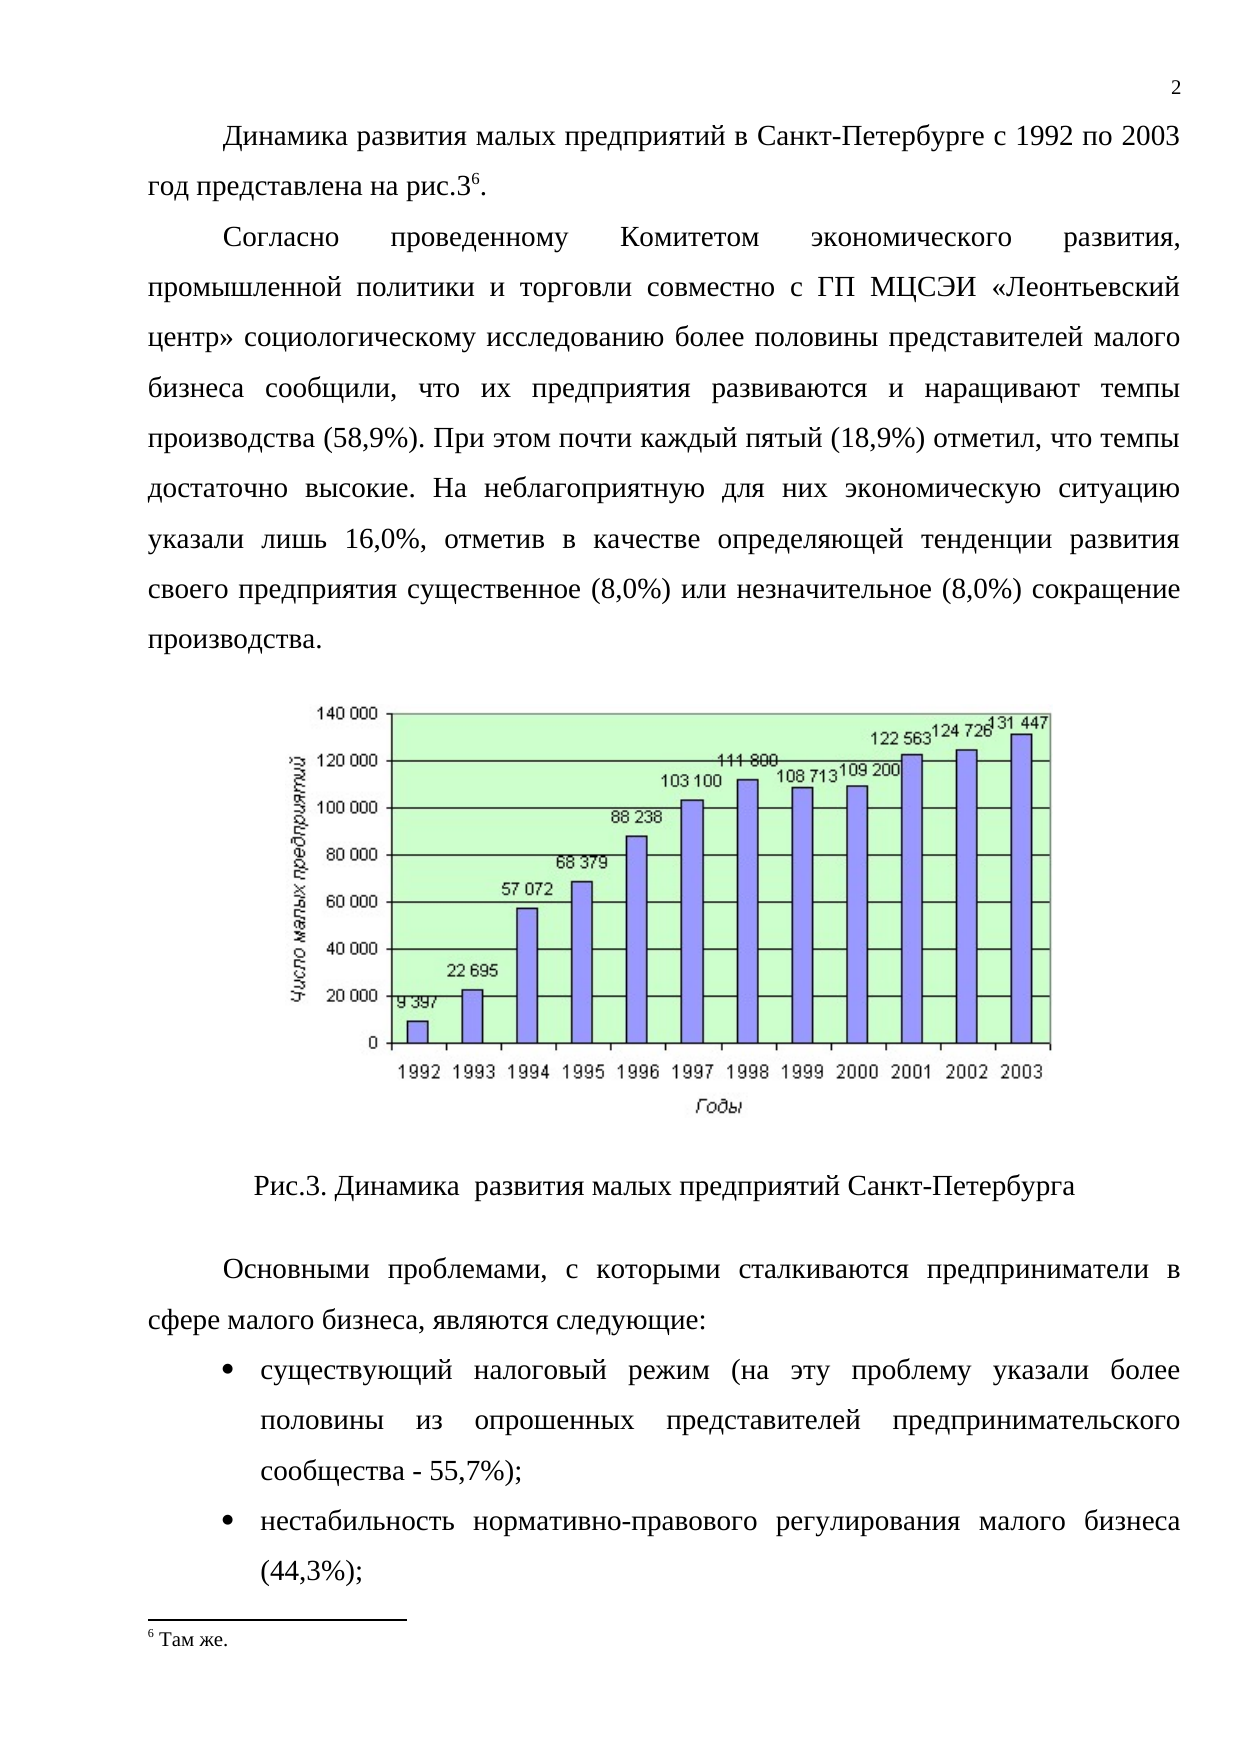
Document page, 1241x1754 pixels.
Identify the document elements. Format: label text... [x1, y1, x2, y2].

text Согласно проведенному Комитетом экономического развития, промышленной политики и торговли совместно с ГП МЦСЭИ «Леонтьевский центр» социологическому исследованию более половины представителей малого бизнеса сообщили, что их предприятия развиваются и наращивают темпы производства (58,9%). При этом почти каждый пятый (18,9%) отметил, что темпы достаточно высокие. На неблагоприятную для них экономическую ситуацию указали лишь 16,0%, отметив в качестве определяющей тенденции развития своего предприятия существенное (8,0%) или незначительное (8,0%) сокращение производства. [148, 219, 1181, 655]
text Динамика развития малых предприятий в Санкт-Петербурге с 1992 по 2003 год представлена на рис.3. [148, 118, 1181, 202]
picture [285, 704, 1053, 1118]
list нестабильность нормативно-правового регулирования малого бизнеса (44,3%); [223, 1503, 1181, 1587]
list существующий налоговый режим (на эту проблему указали более половины из опрошенных представителей предпринимательского сообщества - 55,7%); [223, 1352, 1181, 1486]
text Основными проблемами, с которыми сталкиваются предприниматели в сфере малого бизнеса, являются следующие: [148, 1251, 1181, 1335]
